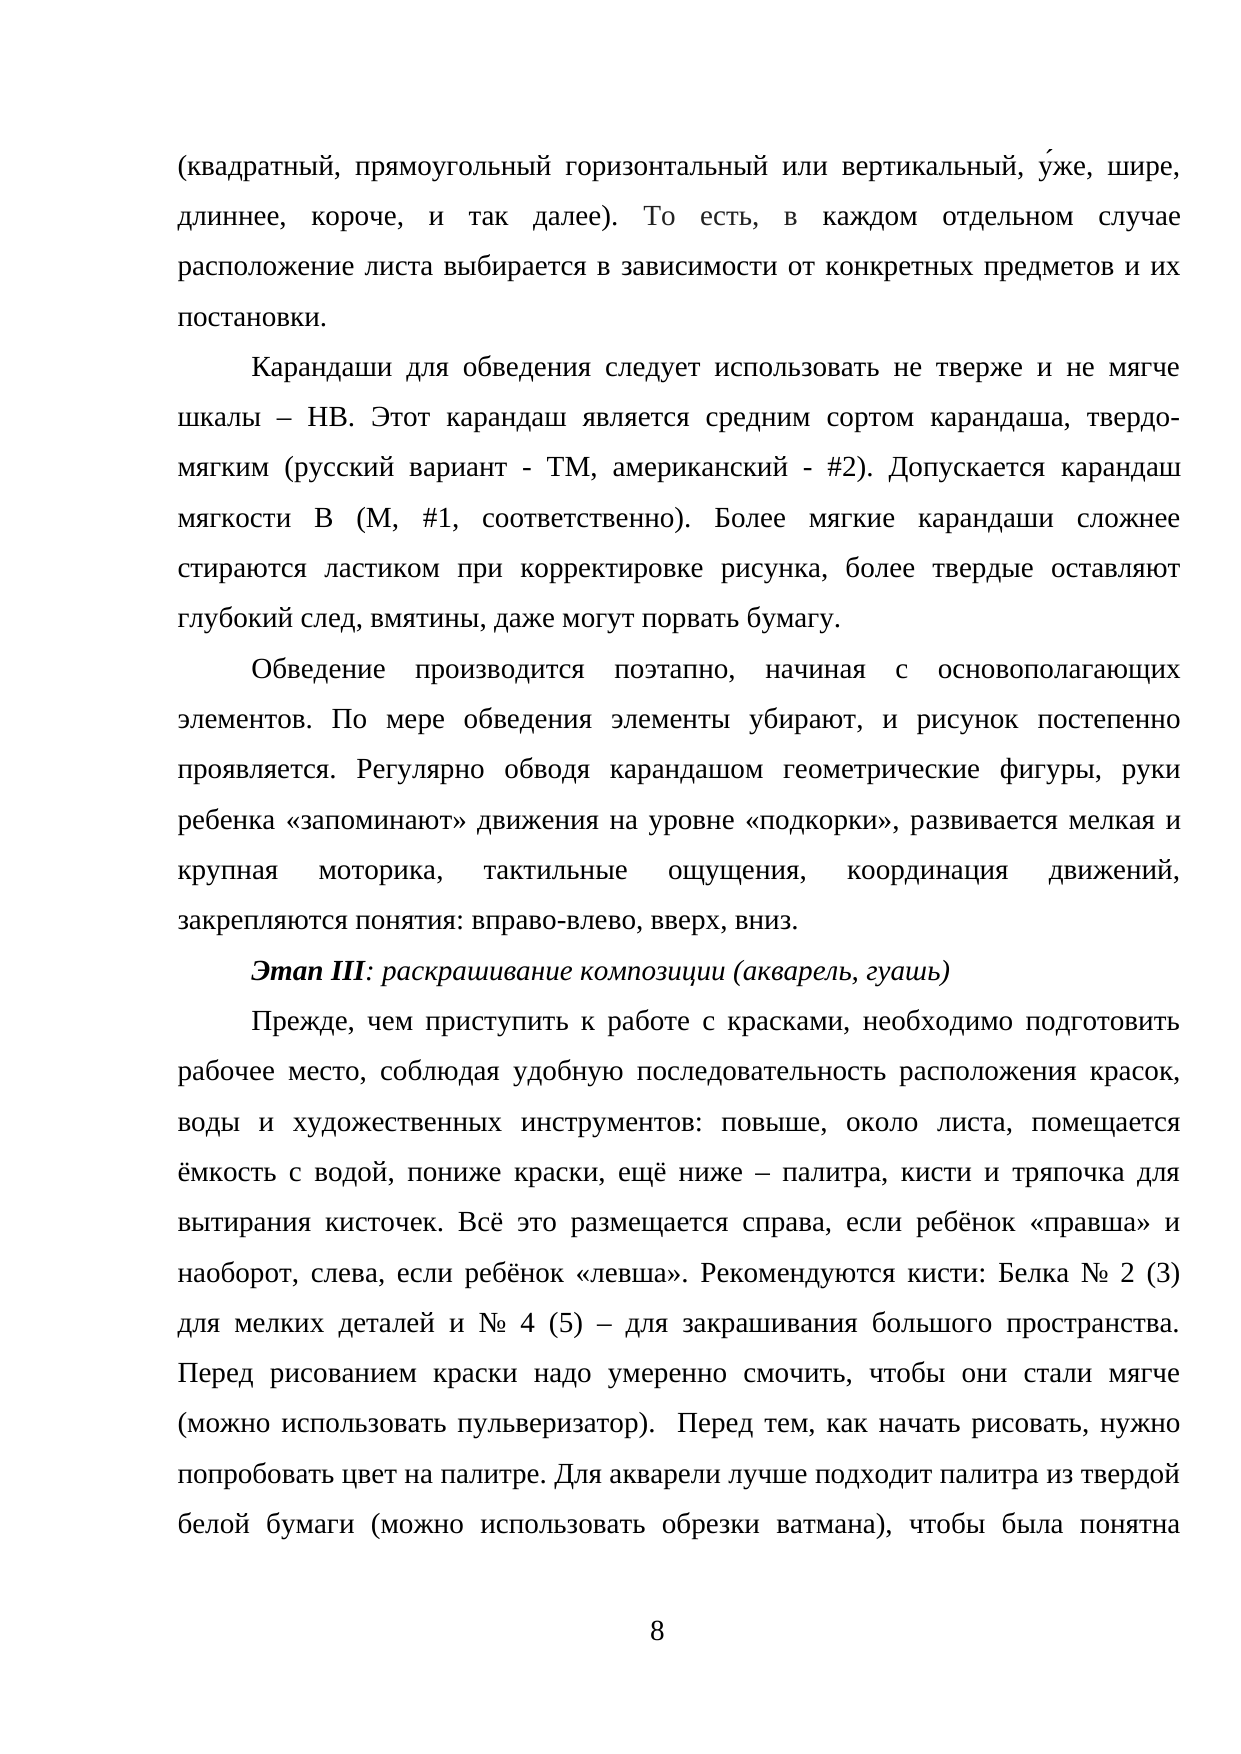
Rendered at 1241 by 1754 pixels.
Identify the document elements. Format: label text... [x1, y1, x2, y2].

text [177, 1003, 1181, 1540]
text Обведение производится поэтапно, начиная с основополагающих элементов. По мере обведения элементы убирают, и рисунок постепенно проявляется. Регулярно обводя карандашом геометрические фигуры, руки ребенка «запоминают» движения на уровне «подкорки», развивается мелкая и крупная моторика, тактильные ощущения, координация движений, закрепляются понятия: вправо-влево, вверх, вниз. [177, 651, 1181, 936]
subtitle Этап III: раскрашивание композиции (акварель, гуашь) [177, 953, 1181, 986]
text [177, 148, 1181, 332]
text Карандаши для обведения следует использовать не тверже и не мягче шкалы – HB. Этот карандаш является средним сортом карандаша, твердо-мягким (русский вариант - ТМ, американский - #2). Допускается карандаш мягкости B (М, #1, соответственно). Более мягкие карандаши сложнее стираются ластиком при корректировке рисунка, более твердые оставляют глубокий след, вмятины, даже могут порвать бумагу. [177, 349, 1181, 634]
